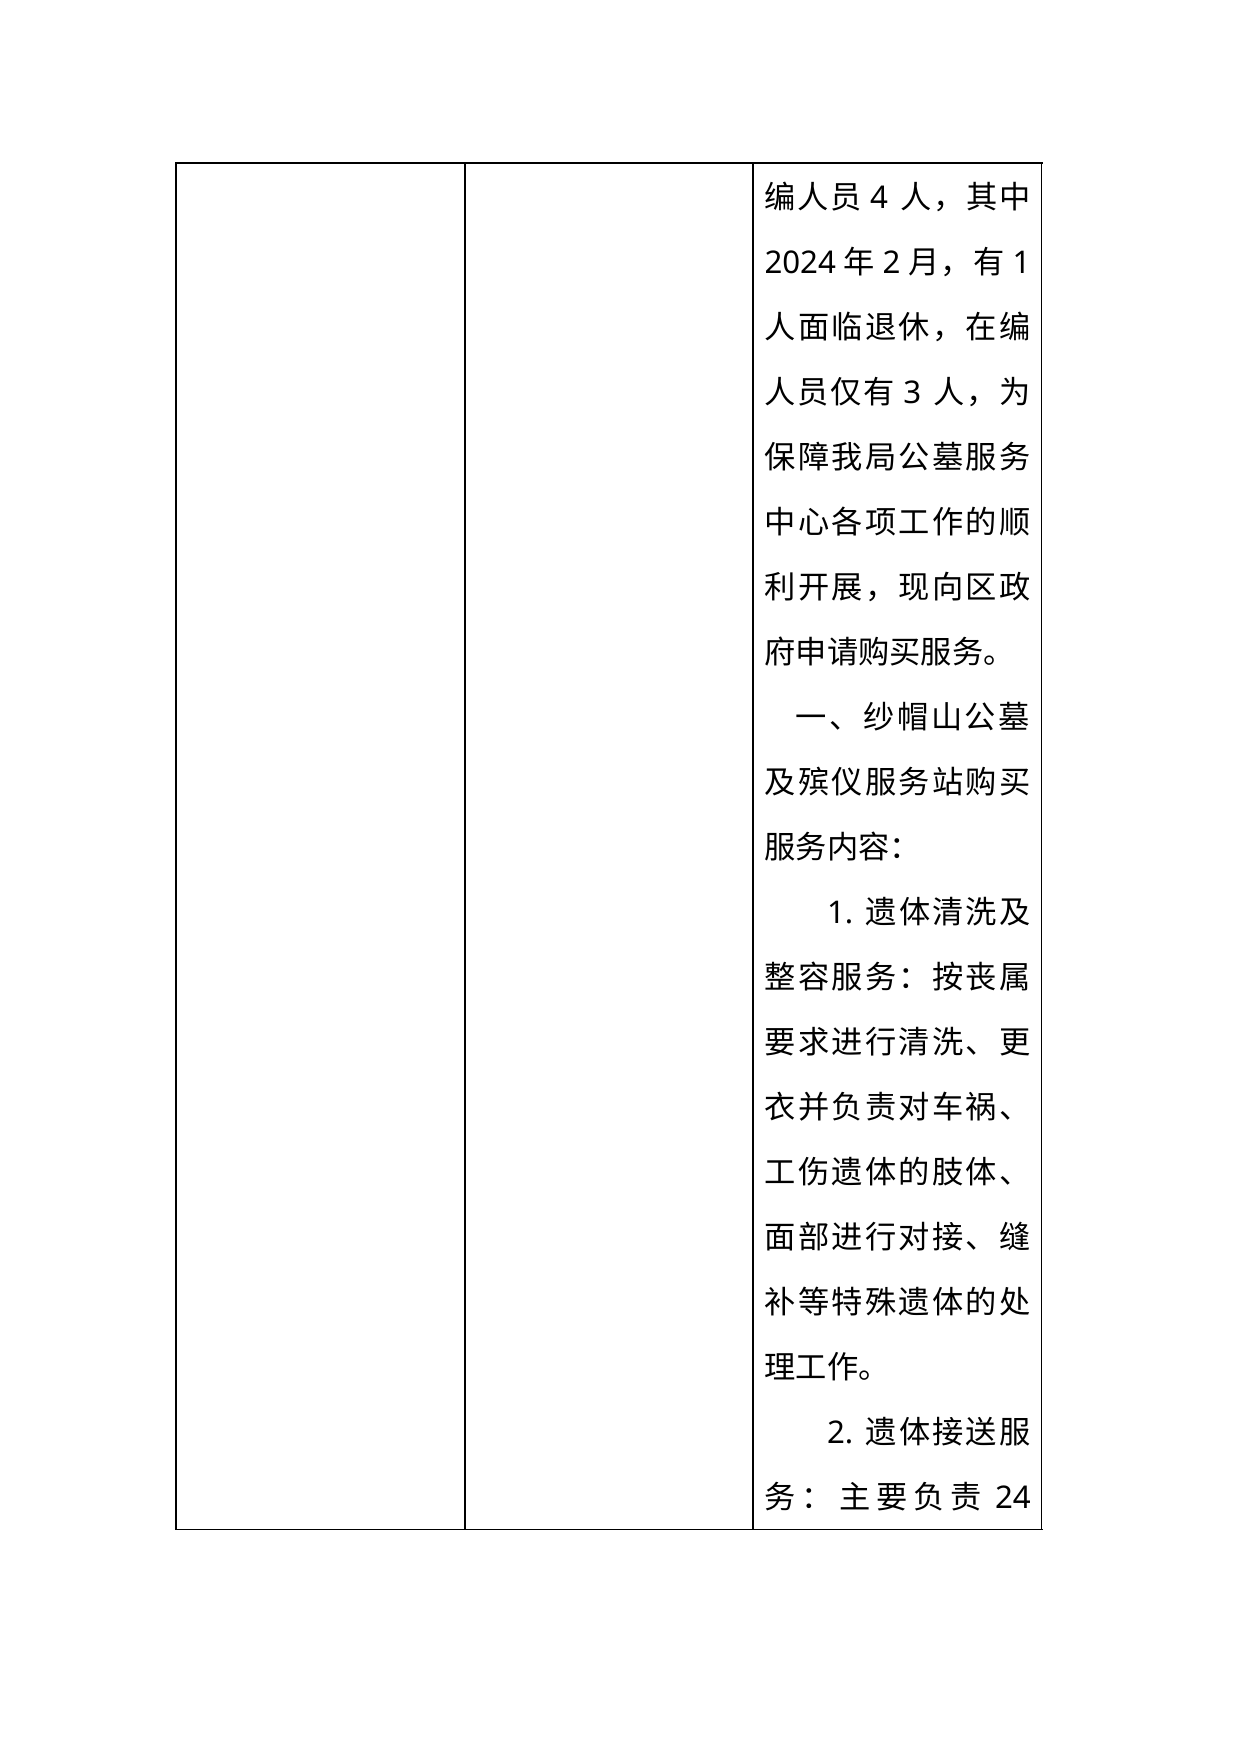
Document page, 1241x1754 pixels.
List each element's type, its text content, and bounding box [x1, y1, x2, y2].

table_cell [754, 164, 1041, 1528]
table_cell ★ [177, 164, 464, 1528]
table_cell 1 [466, 164, 752, 1528]
